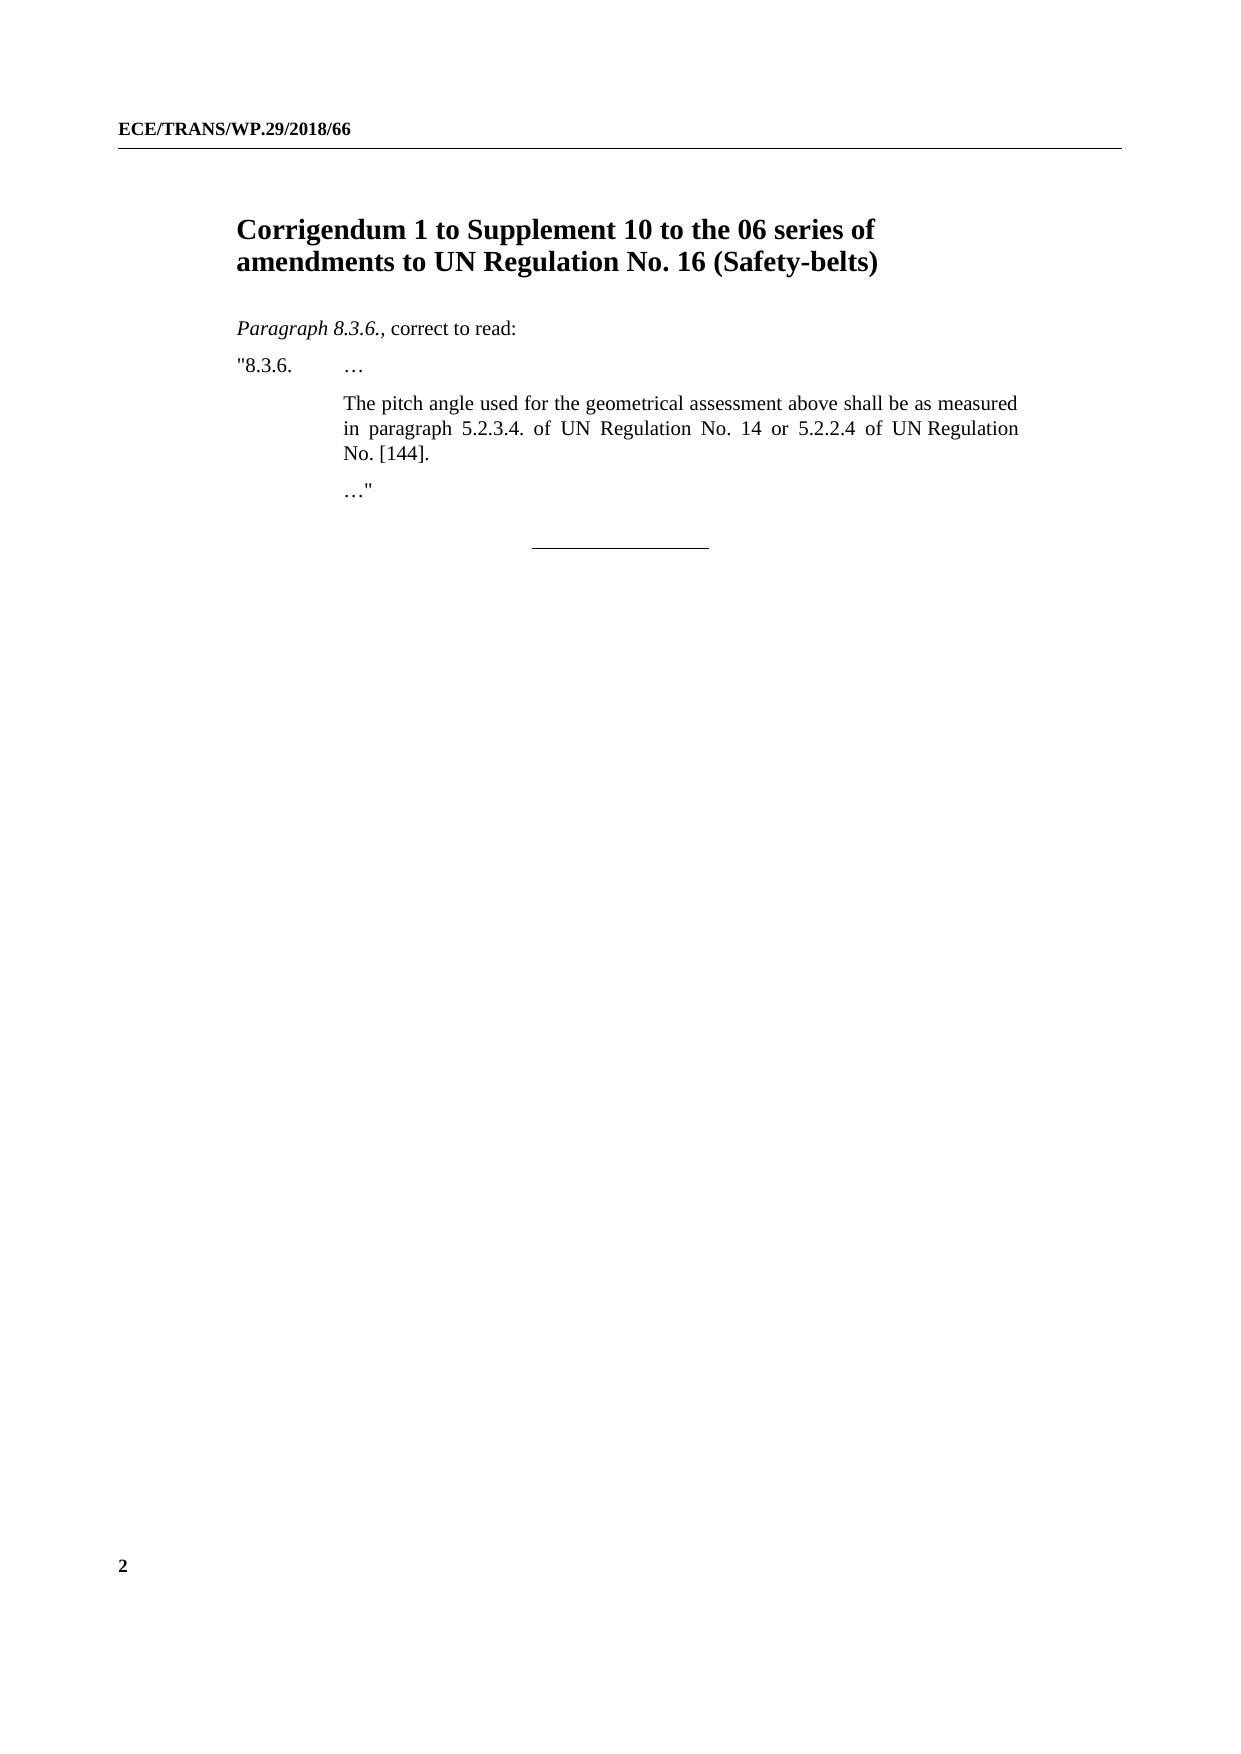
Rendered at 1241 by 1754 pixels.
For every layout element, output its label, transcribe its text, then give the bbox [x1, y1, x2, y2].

text "8.3.6. … [237, 352, 1018, 377]
text Corrigendum 1 to Supplement 10 to the 06 series of amendments to UN Regulation No. 16 (Safety-belts) [118, 215, 1004, 277]
text The pitch angle used for the geometrical assessment above shall be as measured in paragraph 5.2.3.4. of UN Regulation No. 14 or 5.2.2.4 of UN Regulation No. [144]. [237, 390, 1018, 465]
text Paragraph 8.3.6., correct to read: [237, 315, 1018, 340]
text …" [237, 477, 1018, 502]
